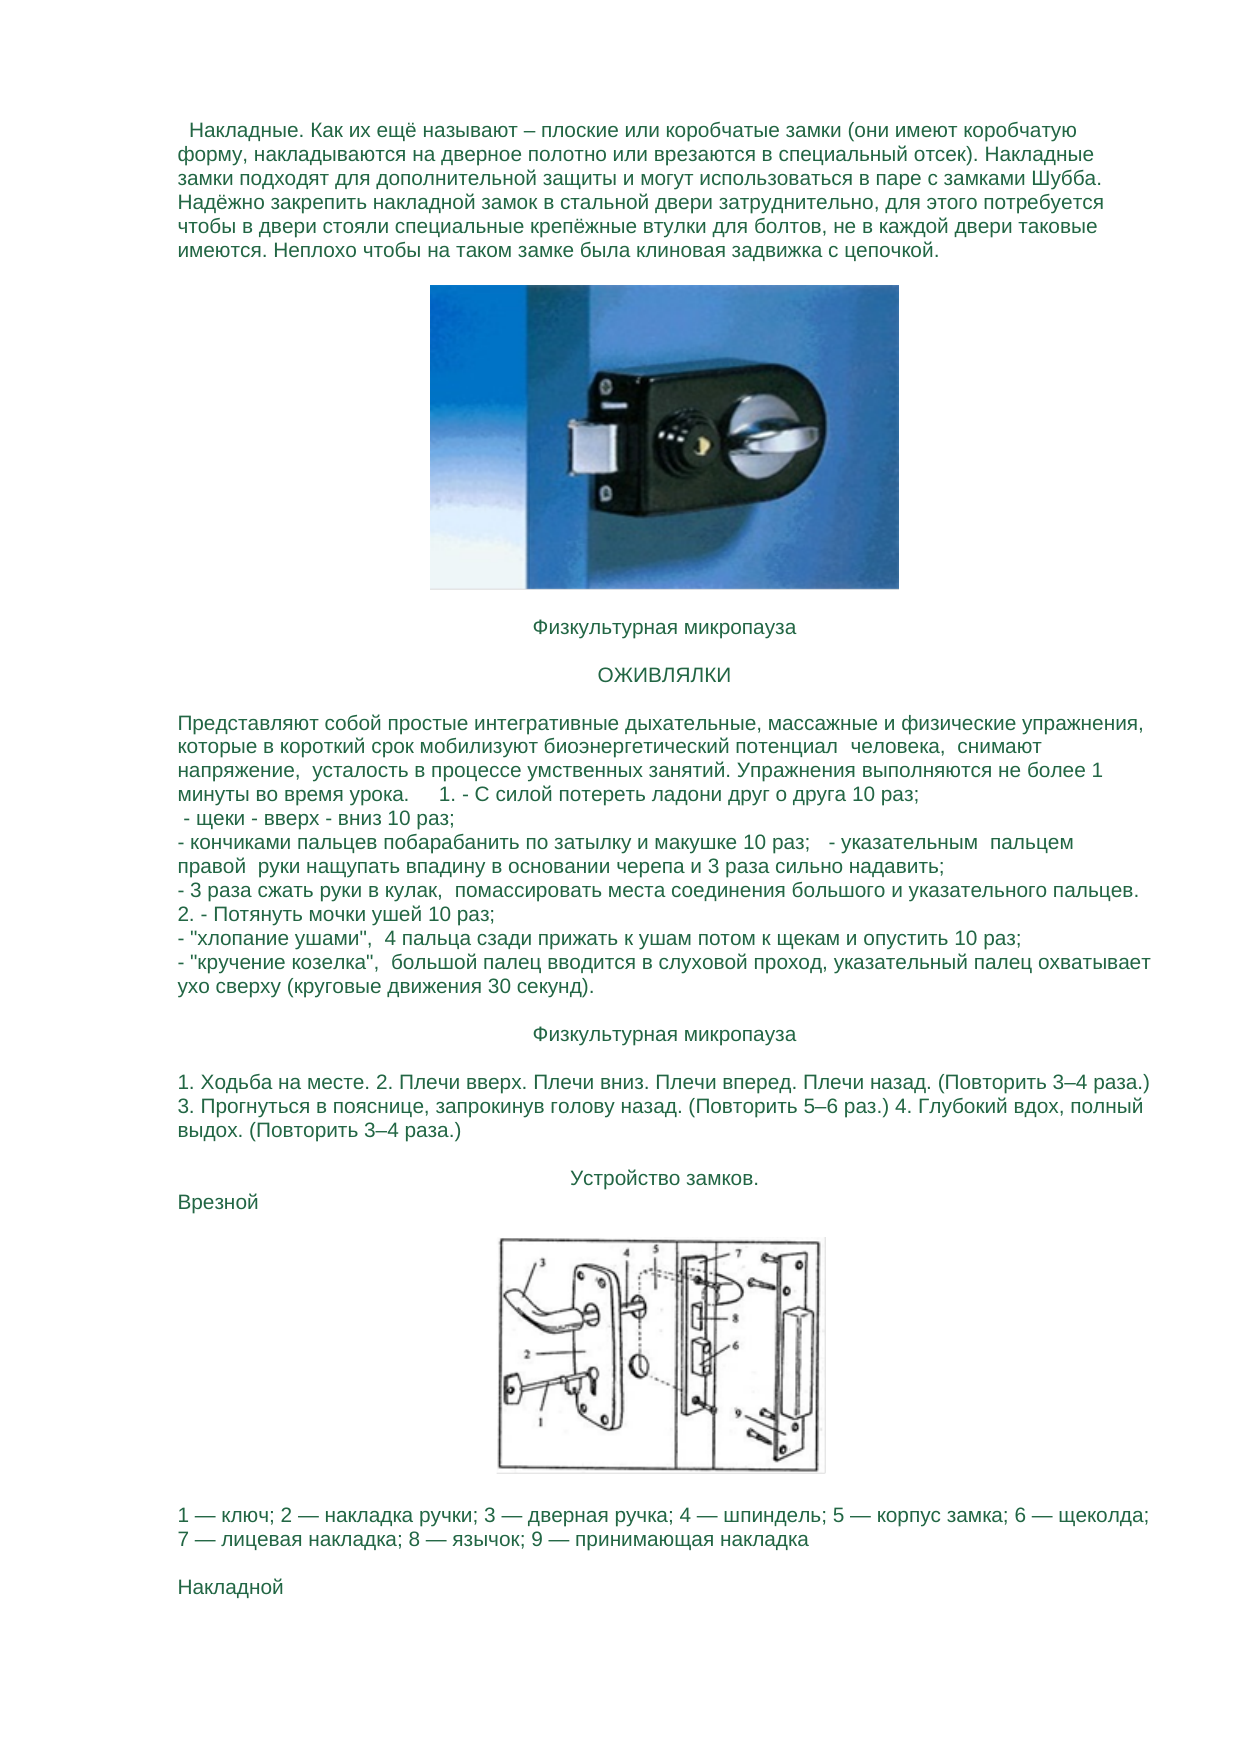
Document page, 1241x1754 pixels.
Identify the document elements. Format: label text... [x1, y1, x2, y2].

text Физкультурная микропауза [177, 1022, 1152, 1046]
text Устройство замков. [177, 1166, 1152, 1189]
text - кончиками пальцев побарабанить по затылку и макушке 10 раз; - указательным пальцем правой руки нащупать впадину в основании черепа и 3 раза сильно надавить; [177, 830, 1152, 878]
picture [430, 285, 899, 591]
text - "хлопание ушами", 4 пальца сзади прижать к ушам потом к щекам и опустить 10 раз; [177, 926, 1152, 950]
text Врезной [177, 1189, 1152, 1213]
text Накладные. Как их ещё называют – плоские или коробчатые замки (они имеют коробчатую форму, накладываются на дверное полотно или врезаются в специальный отсек). Накладные замки подходят для дополнительной защиты и могут использоваться в паре с замками Шубба. Надёжно закрепить накладной замок в стальной двери затруднительно, для этого потребуется чтобы в двери стояли специальные крепёжные втулки для болтов, не в каждой двери таковые имеются. Неплохо чтобы на таком замке была клиновая задвижка с цепочкой. [177, 118, 1152, 262]
picture [496, 1237, 827, 1475]
text 1. Ходьба на месте. 2. Плечи вверх. Плечи вниз. Плечи вперед. Плечи назад. (Повторить 3–4 раза.) 3. Прогнуться в пояснице, запрокинув голову назад. (Повторить 5–6 раз.) 4. Глубокий вдох, полный выдох. (Повторить 3–4 раза.) [177, 1070, 1152, 1142]
text Представляют собой простые интегративные дыхательные, массажные и физические упражнения, которые в короткий срок мобилизуют биоэнергетический потенциал человека, снимают напряжение, усталость в процессе умственных занятий. Упражнения выполняются не более 1 минуты во время урока. 1. - С силой потереть ладони друг о друга 10 раз; [177, 710, 1152, 806]
text 1 — ключ; 2 — накладка ручки; 3 — дверная ручка; 4 — шпиндель; 5 — корпус замка; 6 — щеколда; 7 — лицевая накладка; 8 — язычок; 9 — принимающая накладка [177, 1503, 1152, 1551]
text 2. - Потянуть мочки ушей 10 раз; [177, 902, 1152, 926]
text - "кручение козелка", большой палец вводится в слуховой проход, указательный палец охватывает ухо сверху (круговые движения 30 секунд). [177, 950, 1152, 998]
text ОЖИВЛЯЛКИ [177, 662, 1152, 686]
text - щеки - вверх - вниз 10 раз; [177, 806, 1152, 830]
text Накладной [177, 1575, 1152, 1599]
text - 3 раза сжать руки в кулак, помассировать места соединения большого и указательного пальцев. [177, 878, 1152, 902]
text Физкультурная микропауза [177, 614, 1152, 638]
